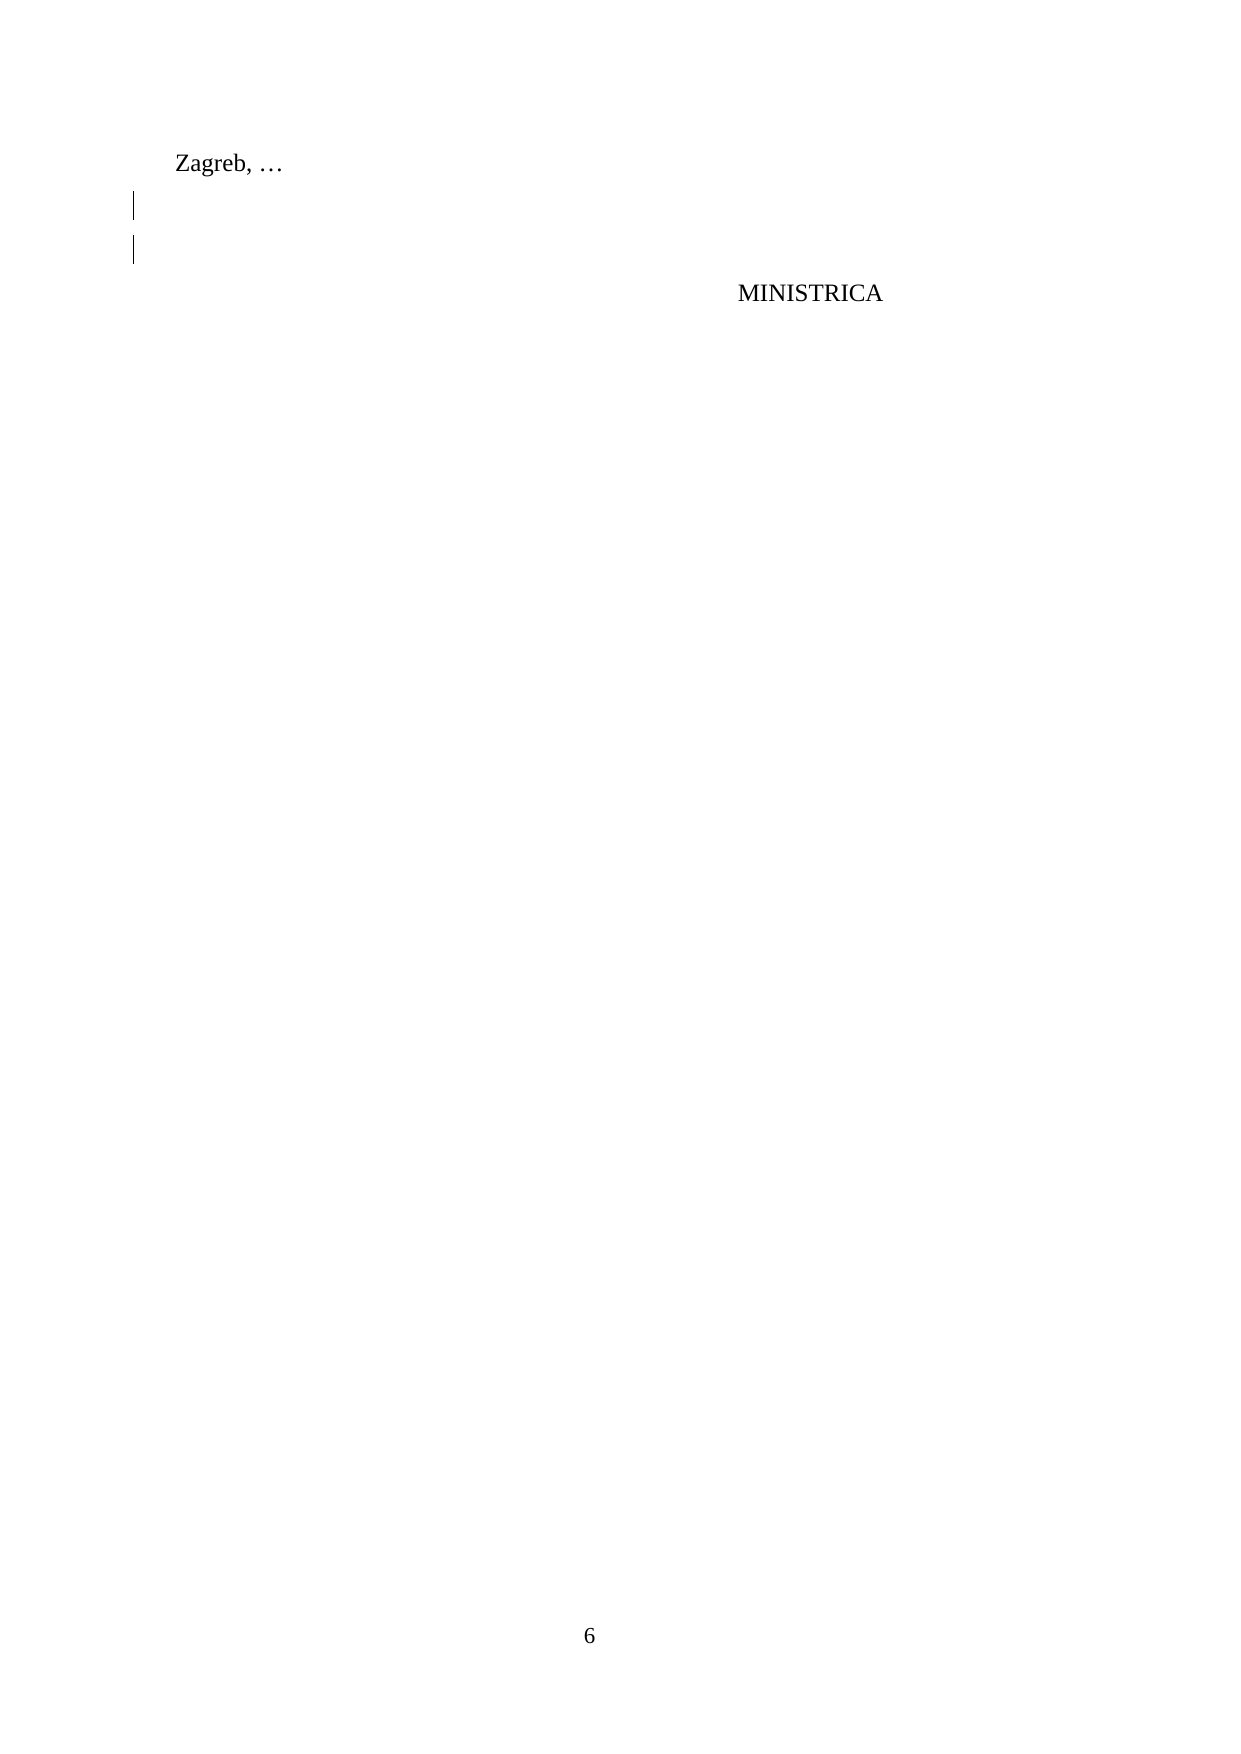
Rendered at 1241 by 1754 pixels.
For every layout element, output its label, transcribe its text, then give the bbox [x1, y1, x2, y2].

text Zagreb, … [175, 148, 1057, 176]
text MINISTRICA [693, 278, 1057, 307]
